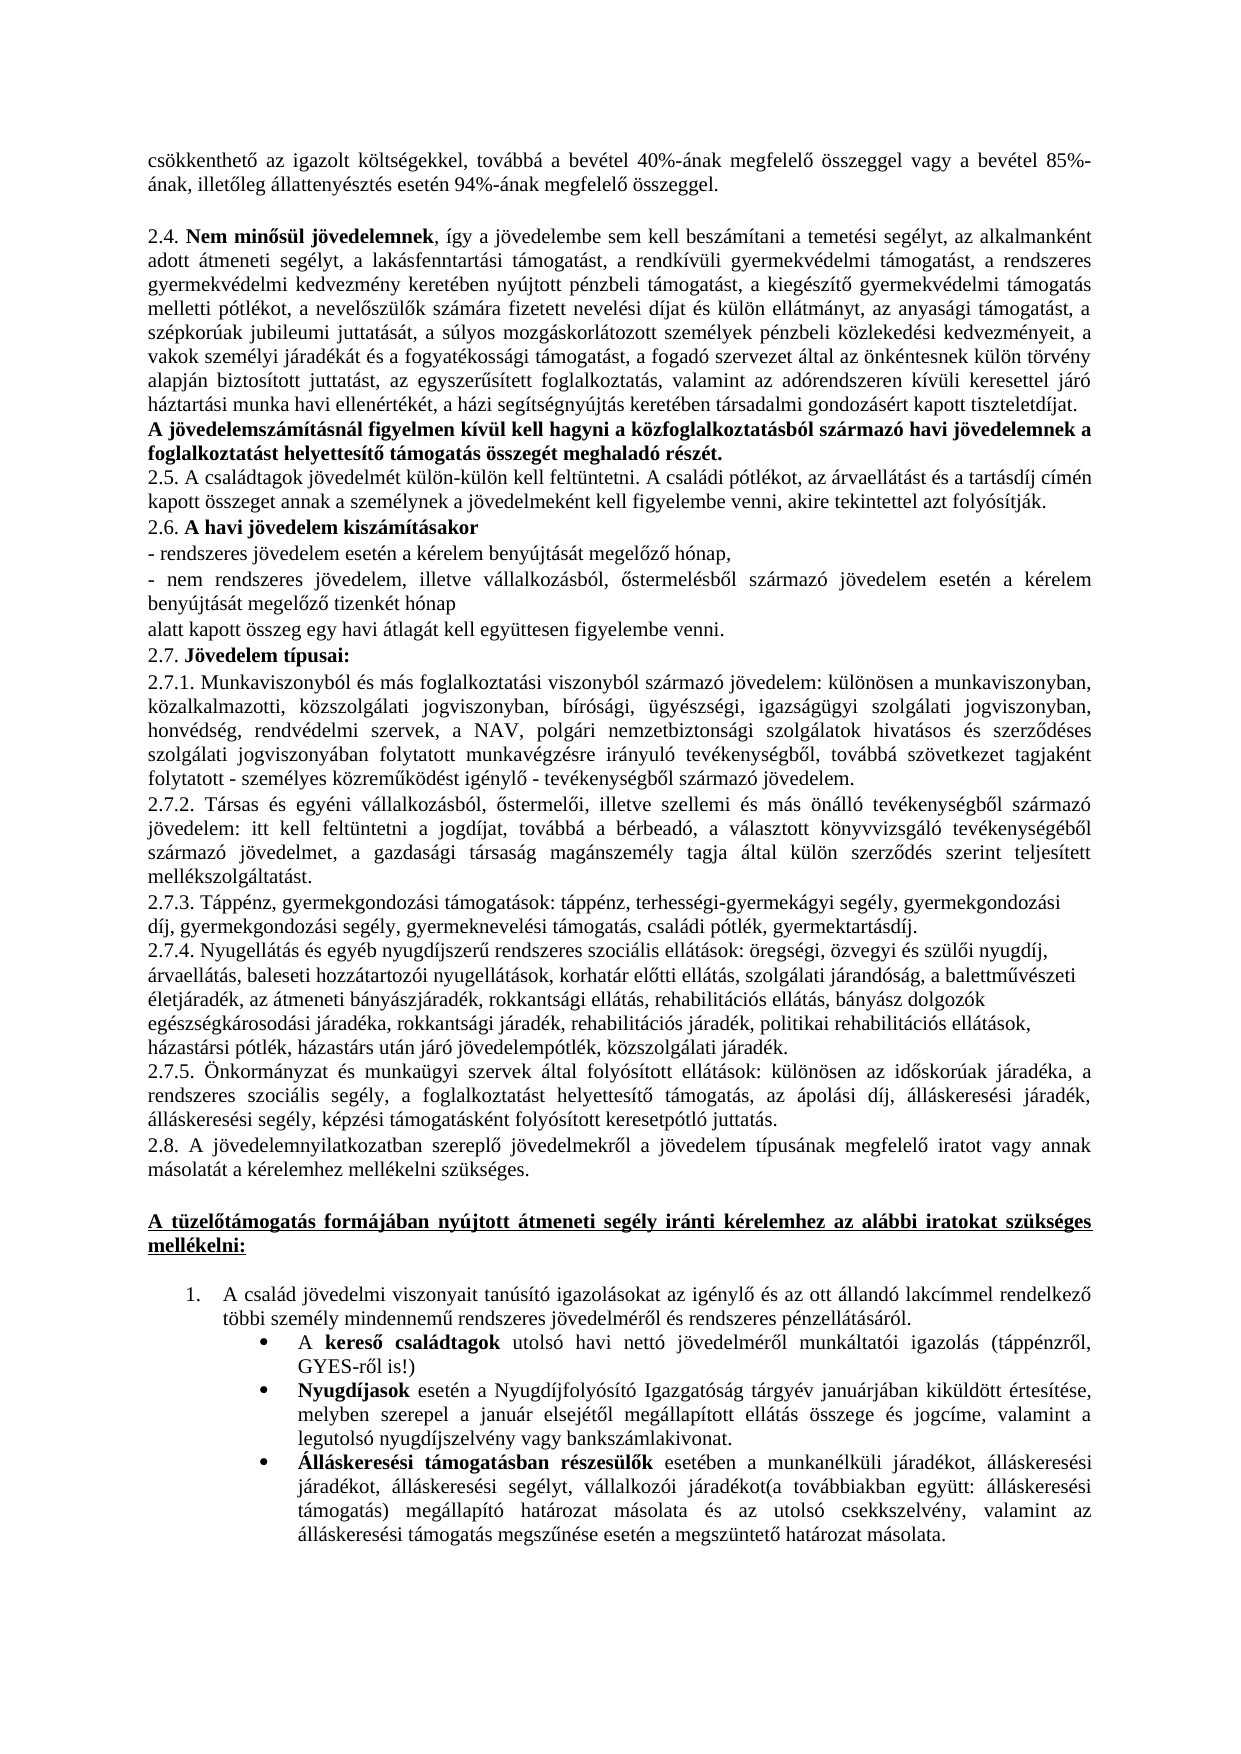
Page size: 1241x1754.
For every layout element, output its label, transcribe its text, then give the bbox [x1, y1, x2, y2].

text 2.4. Nem minősül jövedelemnek, így a jövedelembe sem kell beszámítani a temetési segélyt, az alkalmanként adott átmeneti segélyt, a lakásfenntartási támogatást, a rendkívüli gyermekvédelmi támogatást, a rendszeres gyermekvédelmi kedvezmény keretében nyújtott pénzbeli támogatást, a kiegészítő gyermekvédelmi támogatás melletti pótlékot, a nevelőszülők számára fizetett nevelési díjat és külön ellátmányt, az anyasági támogatást, a szépkorúak jubileumi juttatását, a súlyos mozgáskorlátozott személyek pénzbeli közlekedési kedvezményeit, a vakok személyi járadékát és a fogyatékossági támogatást, a fogadó szervezet által az önkéntesnek külön törvény alapján biztosított juttatást, az egyszerűsített foglalkoztatás, valamint az adórendszeren kívüli keresettel járó háztartási munka havi ellenértékét, a házi segítségnyújtás keretében társadalmi gondozásért kapott tiszteletdíjat. [148, 224, 1093, 416]
text alatt kapott összeg egy havi átlagát kell együttesen figyelembe venni. [148, 617, 1093, 641]
text 2.7.1. Munkaviszonyból és más foglalkoztatási viszonyból származó jövedelem: különösen a munkaviszonyban, közalkalmazotti, közszolgálati jogviszonyban, bírósági, ügyészségi, igazságügyi szolgálati jogviszonyban, honvédség, rendvédelmi szervek, a NAV, polgári nemzetbiztonsági szolgálatok hivatásos és szerződéses szolgálati jogviszonyában folytatott munkavégzésre irányuló tevékenységből, továbbá szövetkezet tagjaként folytatott - személyes közreműködést igénylő - tevékenységből származó jövedelem. [148, 669, 1093, 790]
list A kereső családtagok utolsó havi nettó jövedelméről munkáltatói igazolás (táppénzről, GYES-ről is!) [260, 1330, 1093, 1378]
text 2.7.5. Önkormányzat és munkaügyi szervek által folyósított ellátások: különösen az időskorúak járadéka, a rendszeres szociális segély, a foglalkoztatást helyettesítő támogatás, az ápolási díj, álláskeresési járadék, álláskeresési segély, képzési támogatásként folyósított keresetpótló juttatás. [148, 1059, 1093, 1131]
text 2.5. A családtagok jövedelmét külön-külön kell feltüntetni. A családi pótlékot, az árvaellátást és a tartásdíj címén kapott összeget annak a személynek a jövedelmeként kell figyelembe venni, akire tekintettel azt folyósítják. [148, 464, 1093, 513]
text A jövedelemszámításnál figyelmen kívül kell hagyni a közfoglalkoztatásból származó havi jövedelemnek a foglalkoztatást helyettesítő támogatás összegét meghaladó részét. [148, 416, 1093, 464]
text 2.7.4. Nyugellátás és egyéb nyugdíjszerű rendszeres szociális ellátások: öregségi, özvegyi és szülői nyugdíj, árvaellátás, baleseti hozzátartozói nyugellátások, korhatár előtti ellátás, szolgálati járandóság, a balettművészeti életjáradék, az átmeneti bányászjáradék, rokkantsági ellátás, rehabilitációs ellátás, bányász dolgozók egészségkárosodási járadéka, rokkantsági járadék, rehabilitációs járadék, politikai rehabilitációs ellátások, házastársi pótlék, házastárs után járó jövedelempótlék, közszolgálati járadék. [148, 938, 1093, 1059]
text - nem rendszeres jövedelem, illetve vállalkozásból, őstermelésből származó jövedelem esetén a kérelem benyújtását megelőző tizenkét hónap [148, 567, 1093, 615]
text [148, 148, 1093, 196]
text A tüzelőtámogatás formájában nyújtott átmeneti segély iránti kérelemhez az alábbi iratokat szükséges mellékelni: [148, 1209, 1093, 1230]
text - rendszeres jövedelem esetén a kérelem benyújtását megelőző hónap, [148, 541, 1093, 565]
text A tüzelőtámogatás formájában nyújtott átmeneti segély iránti kérelemhez az alábbi iratokat szükséges mellékelni: [148, 1231, 1093, 1257]
text 2.7.2. Társas és egyéni vállalkozásból, őstermelői, illetve szellemi és más önálló tevékenységből származó jövedelem: itt kell feltüntetni a jogdíjat, továbbá a bérbeadó, a választott könyvvizsgáló tevékenységéből származó jövedelmet, a gazdasági társaság magánszemély tagja által külön szerződés szerint teljesített mellékszolgáltatást. [148, 792, 1093, 888]
list Álláskeresési támogatásban részesülők esetében a munkanélküli járadékot, álláskeresési járadékot, álláskeresési segélyt, vállalkozói járadékot(a továbbiakban együtt: álláskeresési támogatás) megállapító határozat másolata és az utolsó csekkszelvény, valamint az álláskeresési támogatás megszűnése esetén a megszüntető határozat másolata. [260, 1450, 1093, 1546]
list Nyugdíjasok esetén a Nyugdíjfolyósító Igazgatóság tárgyév januárjában kiküldött értesítése, melyben szerepel a január elsejétől megállapított ellátás összege és jogcíme, valamint a legutolsó nyugdíjszelvény vagy bankszámlakivonat. [260, 1378, 1093, 1450]
text 2.7.3. Táppénz, gyermekgondozási támogatások: táppénz, terhességi-gyermekágyi segély, gyermekgondozási díj, gyermekgondozási segély, gyermeknevelési támogatás, családi pótlék, gyermektartásdíj. [148, 890, 1093, 938]
text 2.6. A havi jövedelem kiszámításakor [148, 515, 1093, 539]
text 2.7. Jövedelem típusai: [148, 643, 1093, 667]
text 2.8. A jövedelemnyilatkozatban szereplő jövedelmekről a jövedelem típusának megfelelő iratot vagy annak másolatát a kérelemhez mellékelni szükséges. [148, 1133, 1093, 1181]
list A család jövedelmi viszonyait tanúsító igazolásokat az igénylő és az ott állandó lakcímmel rendelkező többi személy mindennemű rendszeres jövedelméről és rendszeres pénzellátásáról. [185, 1282, 1093, 1330]
